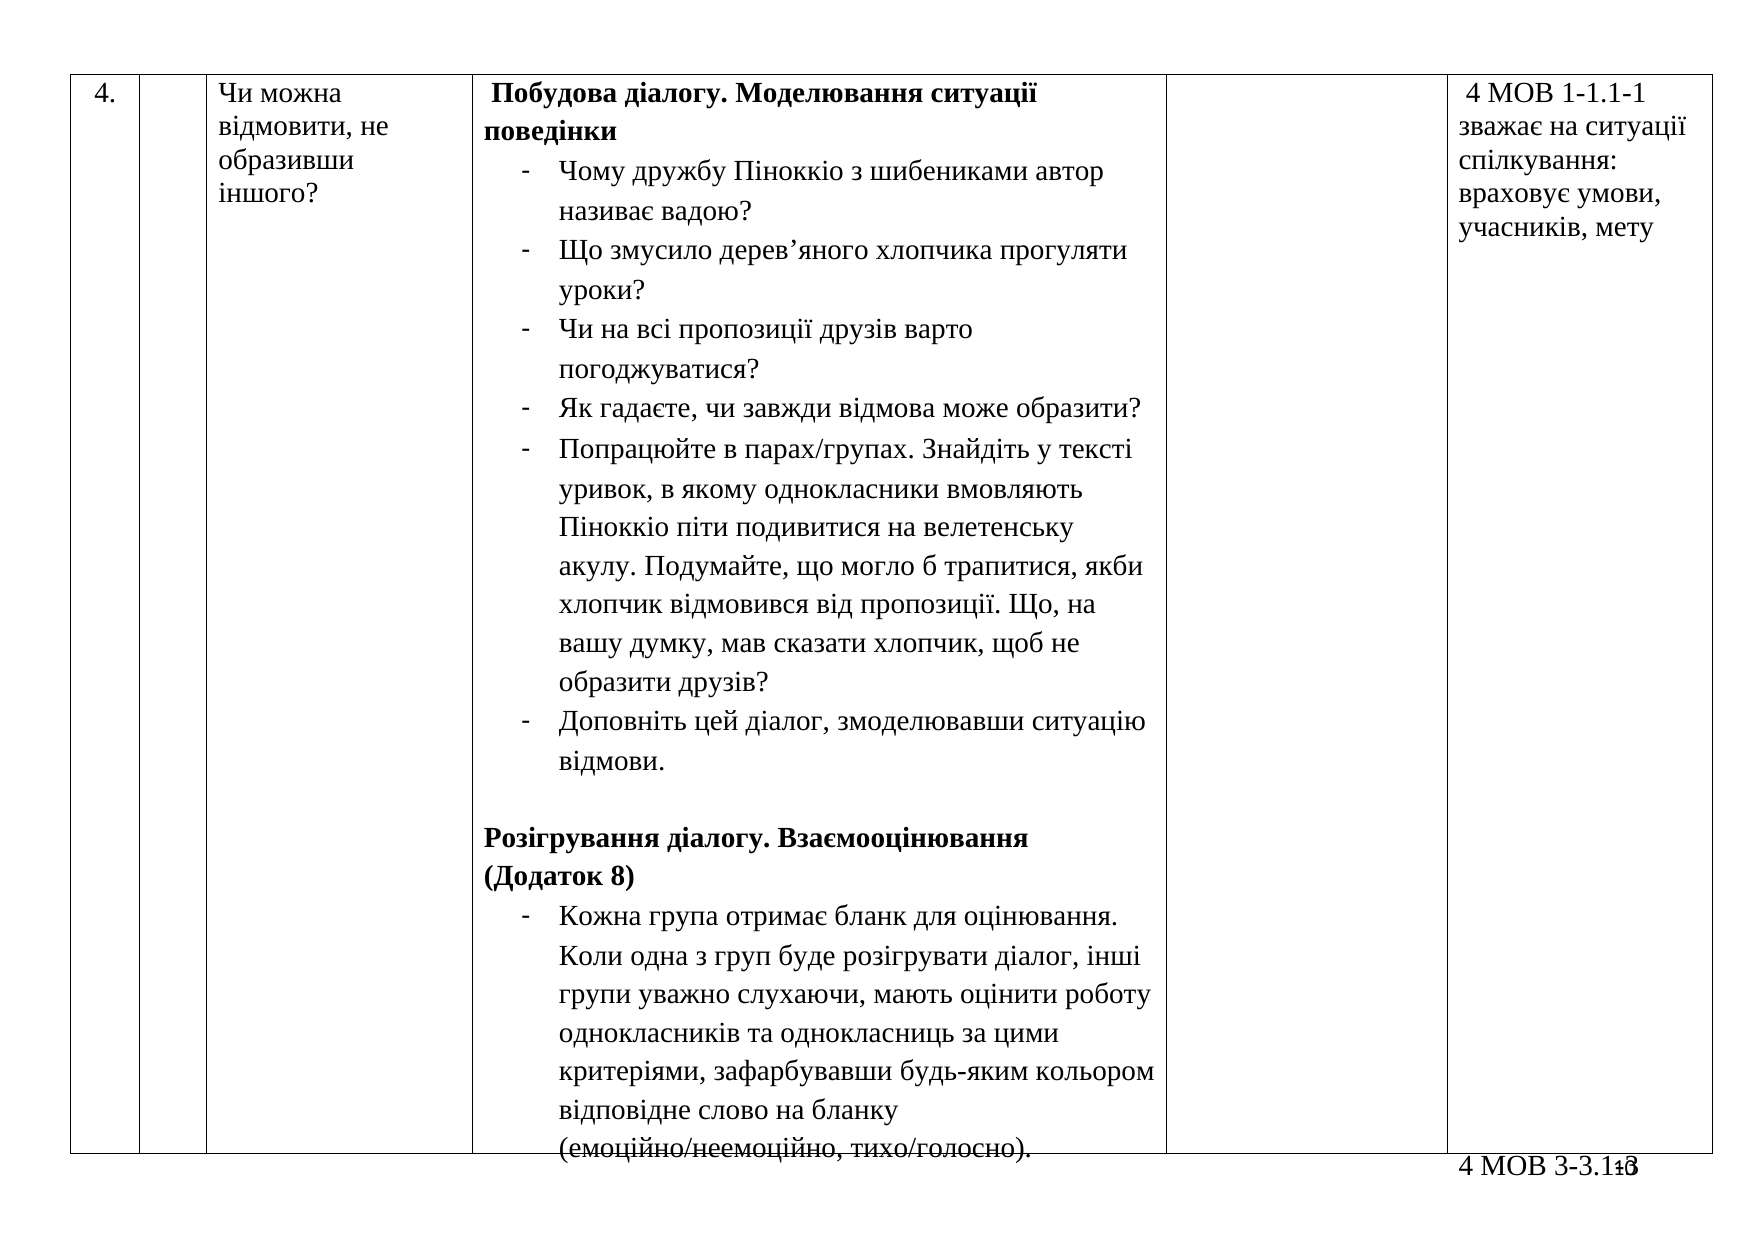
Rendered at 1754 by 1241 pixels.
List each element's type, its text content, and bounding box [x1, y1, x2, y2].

table_cell 4 МОВ 1-1.1-1 зважає на ситуації спілкування: враховує умови, учасників, мету 4 МОВ 3-3.1-3 створює тексти зі щоденного життя (запрошення, оголошення, афіші тощо) з дотриманням типових ознак жанру [1448, 75, 1712, 1153]
table_cell [1167, 75, 1447, 1153]
table_cell 4. [71, 75, 139, 1153]
table_cell Побудова діалогу. Моделювання ситуації поведінки Чому дружбу Піноккіо з шибениками автор називає вадою? Що змусило дерев’яного хлопчика прогуляти уроки? Чи на всі пропозиції друзів варто погоджуватися? Як гадаєте, чи завжди відмова може образити? Попрацюйте в парах/групах. Знайдіть у тексті уривок, в якому однокласники вмовляють Піноккіо піти подивитися на велетенську акулу. Подумайте, що могло б трапитися, якби хлопчик відмовився від пропозиції. Що, на вашу думку, мав сказати хлопчик, щоб не образити друзів? Доповніть цей діалог, змоделювавши ситуацію відмови. Розігрування діалогу. Взаємооцінювання (Додаток 8) Кожна група отримає бланк для оцінювання. Коли одна з груп буде розігрувати діалог, інші групи уважно слухаючи, мають оцінити роботу однокласників та однокласниць за цими критеріями, зафарбувавши будь-яким кольором відповідне слово на бланку (емоційно/неемоційно, тихо/голосно). Заповненням діаграми Венна (Додаток 9) Заповніть діаграму Венна «Колись і зараз», порівняйте, якими ви були у 1 класі та якими стали у 4 класі. Якщо у вас виникають сумніви щодо правильності написання того чи іншого слова, скористайтесь орфографічним словником. Парна/групова робота: обмін враженнями на основі заповненої діаграми Венна. Попрацюйте в парах або групах, обговоріть, що об’єднувало вас у 1 класі і зараз. Чому ваші записи у діаграмі відрізняються від записів однокласників? Робота в групі. Створення афіші (Додаток 10) Раніше у світі були популярними мандрівний цирк та театр. Уявіть, що ви стали акторами такого театру і подорожуєте країнами Європи. Але є проблема – вас не всі розуміють, адже розмовляють різними мовами. Виберіть один із прочитаних уривків та придумайте як його розіграти, щоб вашу акторську гру могли зрозуміти іноземці. Розподіліть ролі та підготуйте афішу своєї вистави. Д.з. Підготуйте реквізит, підготуйтеся до розігрування уривка в класі. [473, 75, 1166, 1153]
table_cell [140, 75, 206, 1153]
table_cell Чи можна відмовити, не образивши іншого? [207, 75, 472, 1153]
